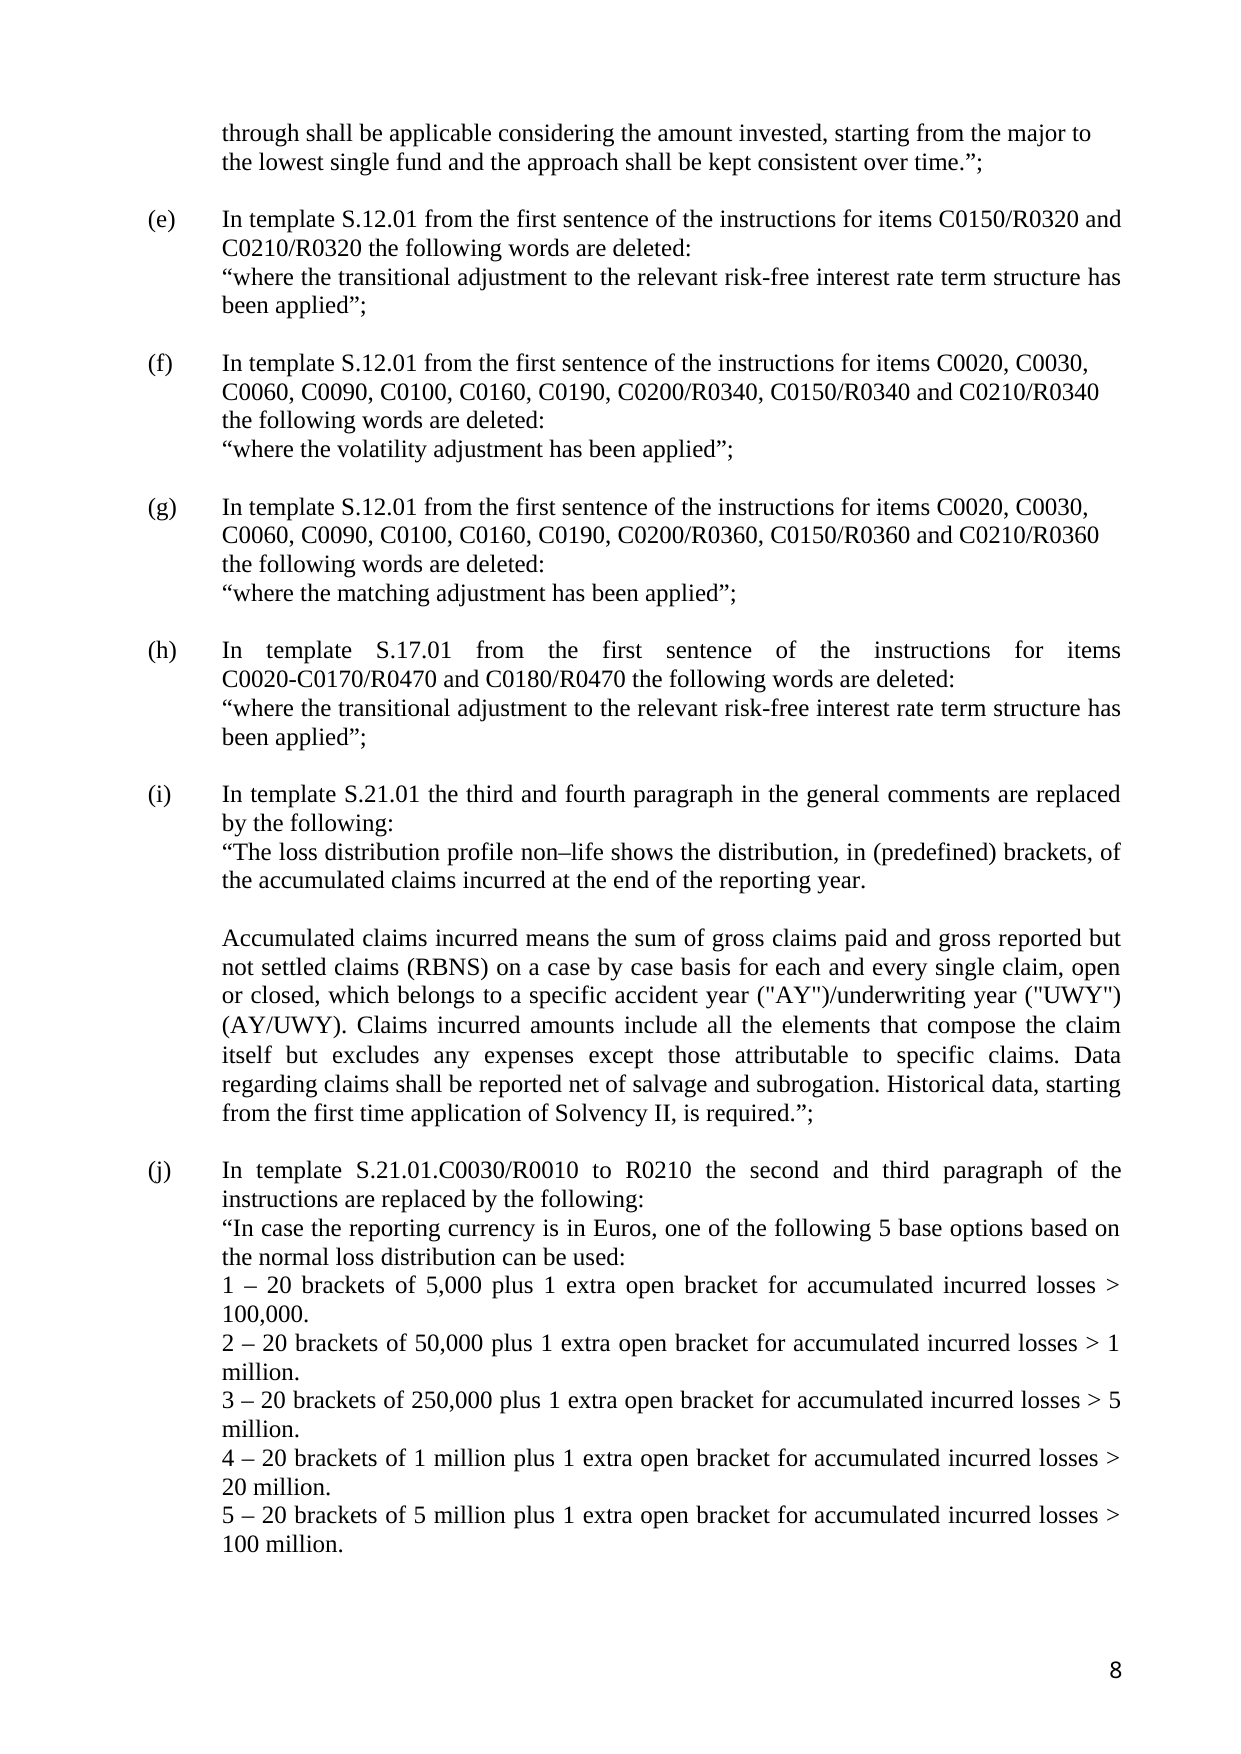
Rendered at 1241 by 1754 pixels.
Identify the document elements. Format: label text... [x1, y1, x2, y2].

list In template S.12.01 from the first sentence of the instructions for items C0020, C0030, C0060, C0090, C0100, C0160, C0190, C0200/R0340, C0150/R0340 and C0210/R0340 the following words are deleted: [148, 348, 1122, 434]
list 5 – 20 brackets of 5 million plus 1 extra open bracket for accumulated incurred losses > 100 million. [222, 1501, 1122, 1558]
list “where the volatility adjustment has been applied”; [222, 434, 1122, 463]
list “where the matching adjustment has been applied”; [222, 578, 1122, 607]
list In template S.21.01 the third and fourth paragraph in the general comments are replaced by the following: [148, 779, 1122, 837]
list “In case the reporting currency is in Euros, one of the following 5 base options based on the normal loss distribution can be used: [222, 1213, 1122, 1271]
list In template S.21.01.C0030/R0010 to R0210 the second and third paragraph of the instructions are replaced by the following: [148, 1156, 1122, 1213]
list 2 – 20 brackets of 50,000 plus 1 extra open bracket for accumulated incurred losses > 1 million. [222, 1328, 1122, 1386]
list In template S.12.01 from the first sentence of the instructions for items C0020, C0030, C0060, C0090, C0100, C0160, C0190, C0200/R0360, C0150/R0360 and C0210/R0360 the following words are deleted: [148, 492, 1122, 578]
list Accumulated claims incurred means the sum of gross claims paid and gross reported but not settled claims (RBNS) on a case by case basis for each and every single claim, open or closed, which belongs to a specific accident year ("AY")/underwriting year ("UWY") (AY/UWY). Claims incurred amounts include all the elements that compose the claim itself but excludes any expenses except those attributable to specific claims. Data regarding claims shall be reported net of salvage and subrogation. Historical data, starting from the first time application of Solvency II, is required.”; [222, 923, 1122, 1127]
list “The loss distribution profile non–life shows the distribution, in (predefined) brackets, of the accumulated claims incurred at the end of the reporting year. [222, 837, 1122, 894]
list 1 – 20 brackets of 5,000 plus 1 extra open bracket for accumulated incurred losses > 100,000. [222, 1271, 1122, 1328]
list 4 – 20 brackets of 1 million plus 1 extra open bracket for accumulated incurred losses > 20 million. [222, 1443, 1122, 1501]
list 3 – 20 brackets of 250,000 plus 1 extra open bracket for accumulated incurred losses > 5 million. [222, 1386, 1122, 1443]
list “where the transitional adjustment to the relevant risk-free interest rate term structure has been applied”; [222, 693, 1122, 751]
list In template S.17.01 from the first sentence of the instructions for items C0020-C0170/R0470 and C0180/R0470 the following words are deleted: [148, 636, 1122, 693]
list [222, 118, 1122, 176]
list In template S.12.01 from the first sentence of the instructions for items C0150/R0320 and C0210/R0320 the following words are deleted: [148, 204, 1122, 262]
list “where the transitional adjustment to the relevant risk-free interest rate term structure has been applied”; [222, 262, 1122, 319]
